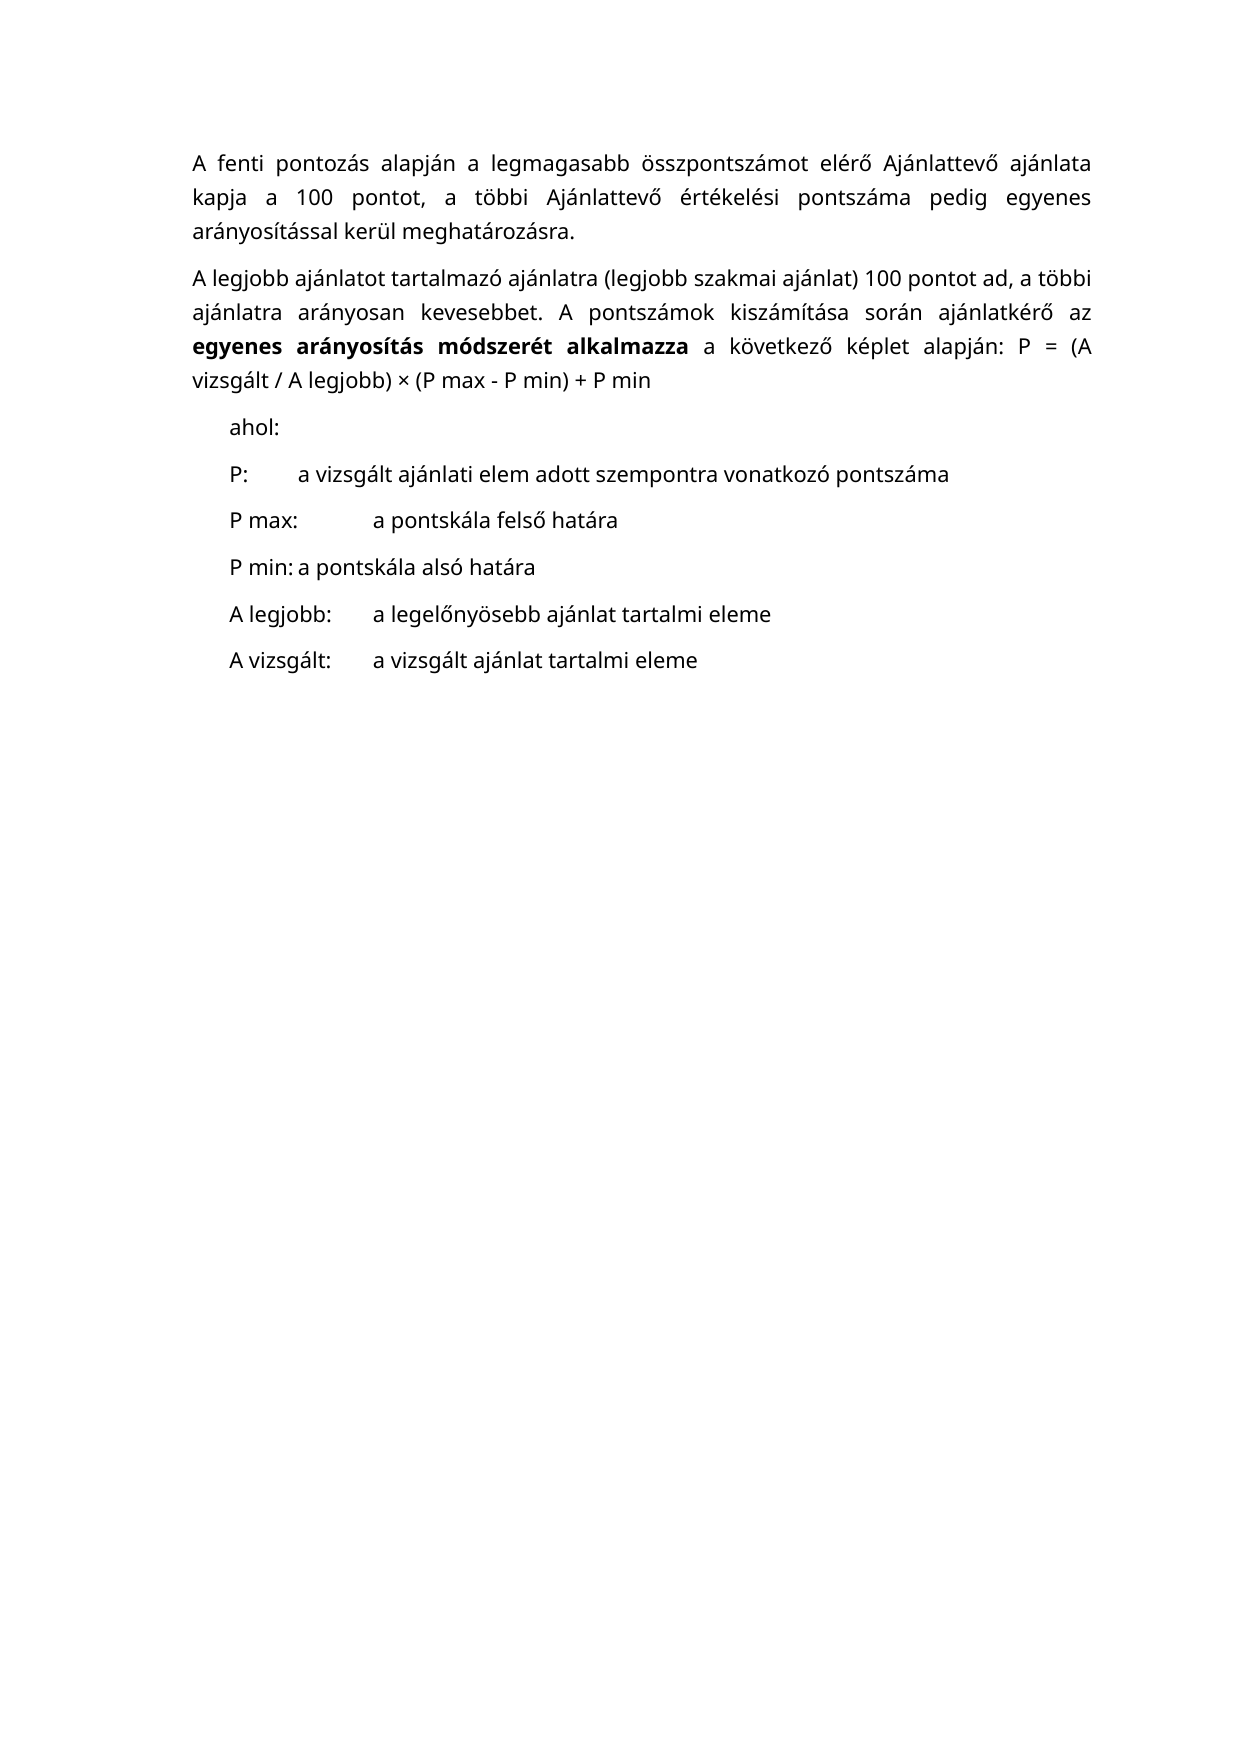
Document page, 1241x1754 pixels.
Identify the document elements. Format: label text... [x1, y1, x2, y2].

text ahol: [229, 412, 1092, 442]
text P max: a pontskála felső határa [229, 505, 1092, 535]
text A vizsgált: a vizsgált ajánlat tartalmi eleme [229, 645, 1092, 675]
text P: a vizsgált ajánlati elem adott szempontra vonatkozó pontszáma [229, 458, 1092, 488]
text A fenti pontozás alapján a legmagasabb összpontszámot elérő Ajánlattevő ajánlata kapja a 100 pontot, a többi Ajánlattevő értékelési pontszáma pedig egyenes arányosítással kerül meghatározásra. [192, 148, 1092, 246]
text A legjobb ajánlatot tartalmazó ajánlatra (legjobb szakmai ajánlat) 100 pontot ad, a többi ajánlatra arányosan kevesebbet. A pontszámok kiszámítása során ajánlatkérő az egyenes arányosítás módszerét alkalmazza a következő képlet alapján: P = (A vizsgált / A legjobb) × (P max - P min) + P min [192, 263, 1092, 395]
text A legjobb: a legelőnyösebb ajánlat tartalmi eleme [229, 598, 1092, 628]
text P min: a pontskála alsó határa [229, 552, 1092, 582]
